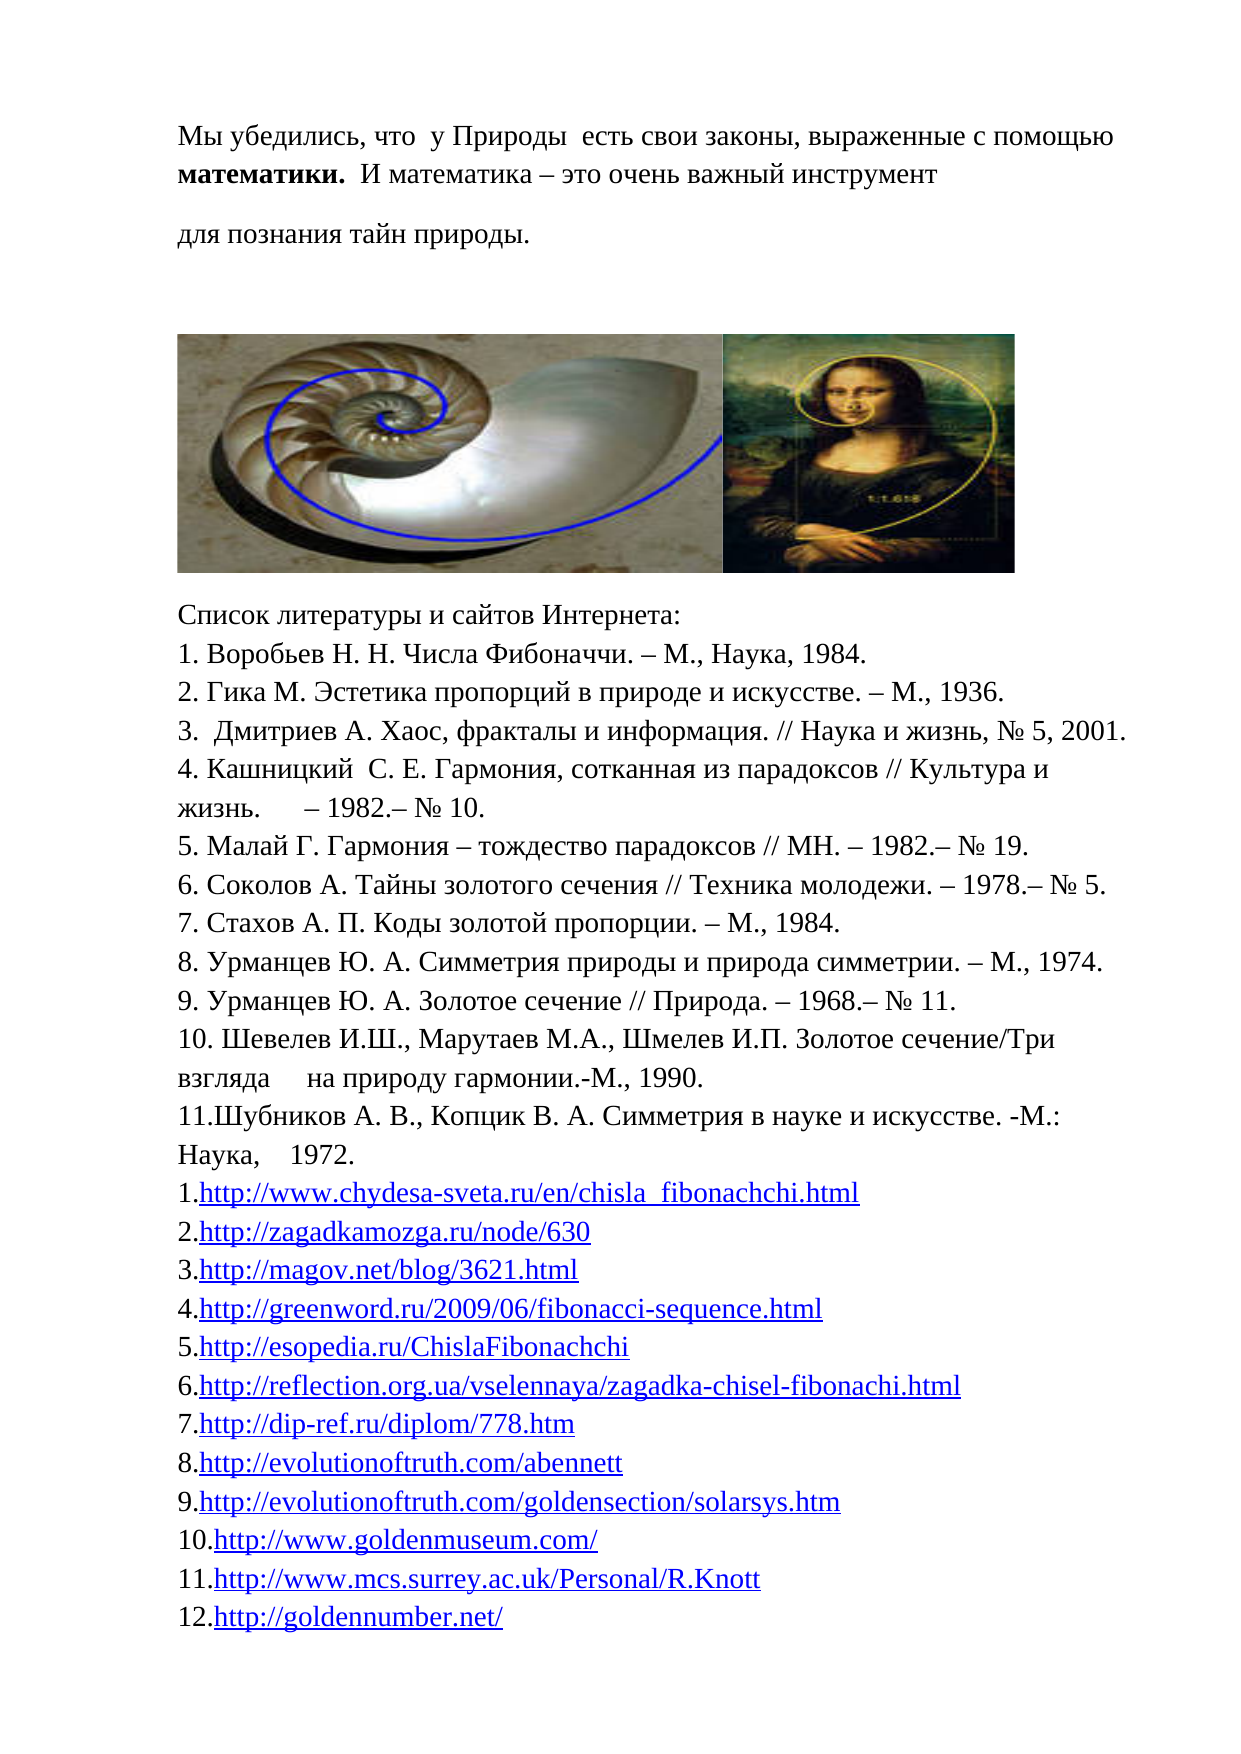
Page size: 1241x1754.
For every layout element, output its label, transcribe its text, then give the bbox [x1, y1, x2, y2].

text 11.http://www.mcs.surrey.ac.uk/Personal/R.Knott [177, 1561, 1152, 1594]
text Наука, 1972. [177, 1137, 1152, 1170]
text 3.http://magov.net/blog/3621.html [177, 1252, 1152, 1286]
text 2.http://zagadkamozga.ru/node/630 [177, 1214, 1152, 1247]
text 9.http://evolutionoftruth.com/goldensection/solarsys.htm [177, 1484, 1152, 1517]
picture [177, 334, 1015, 573]
text 5.http://esopedia.ru/ChislaFibonachchi [177, 1329, 1152, 1363]
text 11.Шубников А. В., Копцик В. А. Симметрия в науке и искусстве. -М.: [177, 1098, 1152, 1132]
text 1.http://www.chydesa-sveta.ru/en/chisla_fibonachchi.html [177, 1175, 1152, 1209]
text 10.http://www.goldenmuseum.com/ [177, 1522, 1152, 1556]
text 6.http://reflection.org.ua/vselennaya/zagadka-chisel-fibonachi.html [177, 1368, 1152, 1402]
text Список литературы и сайтов Интернета: 1. Воробьев Н. Н. Числа Фибоначчи. – М., Наука, 1984. 2. Гика М. Эстетика пропорций в природе и искусстве. – М., 1936. [177, 597, 1152, 708]
text 12.http://goldennumber.net/ [177, 1599, 1152, 1633]
text для познания тайн природы. [177, 216, 1152, 249]
text 4.http://greenword.ru/2009/06/fibonacci-sequence.html [177, 1291, 1152, 1324]
text жизнь. – 1982.– № 10. 5. Малай Г. Гармония – тождество парадоксов // МН. – 1982.– № 19. 6. Соколов А. Тайны золотого сечения // Техника молодежи. – 1978.– № 5. 7. Стахов А. П. Коды золотой пропорции. – М., 1984. 8. Урманцев Ю. А. Симметрия природы и природа симметрии. – М., 1974. 9. Урманцев Ю. А. Золотое сечение // Природа. – 1968.– № 11. [177, 790, 1152, 1016]
text 3. Дмитриев А. Хаос, фракталы и информация. // Наука и жизнь, № 5, 2001. 4. Кашницкий С. Е. Гармония, сотканная из парадоксов // Культура и [177, 713, 1152, 785]
text 7.http://dip-ref.ru/diplom/778.htm [177, 1407, 1152, 1440]
text 8.http://evolutionoftruth.com/abennett [177, 1445, 1152, 1479]
text взгляда на природу гармонии.-М., 1990. [177, 1060, 1152, 1093]
text 10. Шевелев И.Ш., Марутаев М.А., Шмелев И.П. Золотое сечение/Три [177, 1021, 1152, 1055]
text Мы убедились, что у Природы есть свои законы, выраженные с помощью математики. И математика – это очень важный инструмент [177, 118, 1152, 190]
